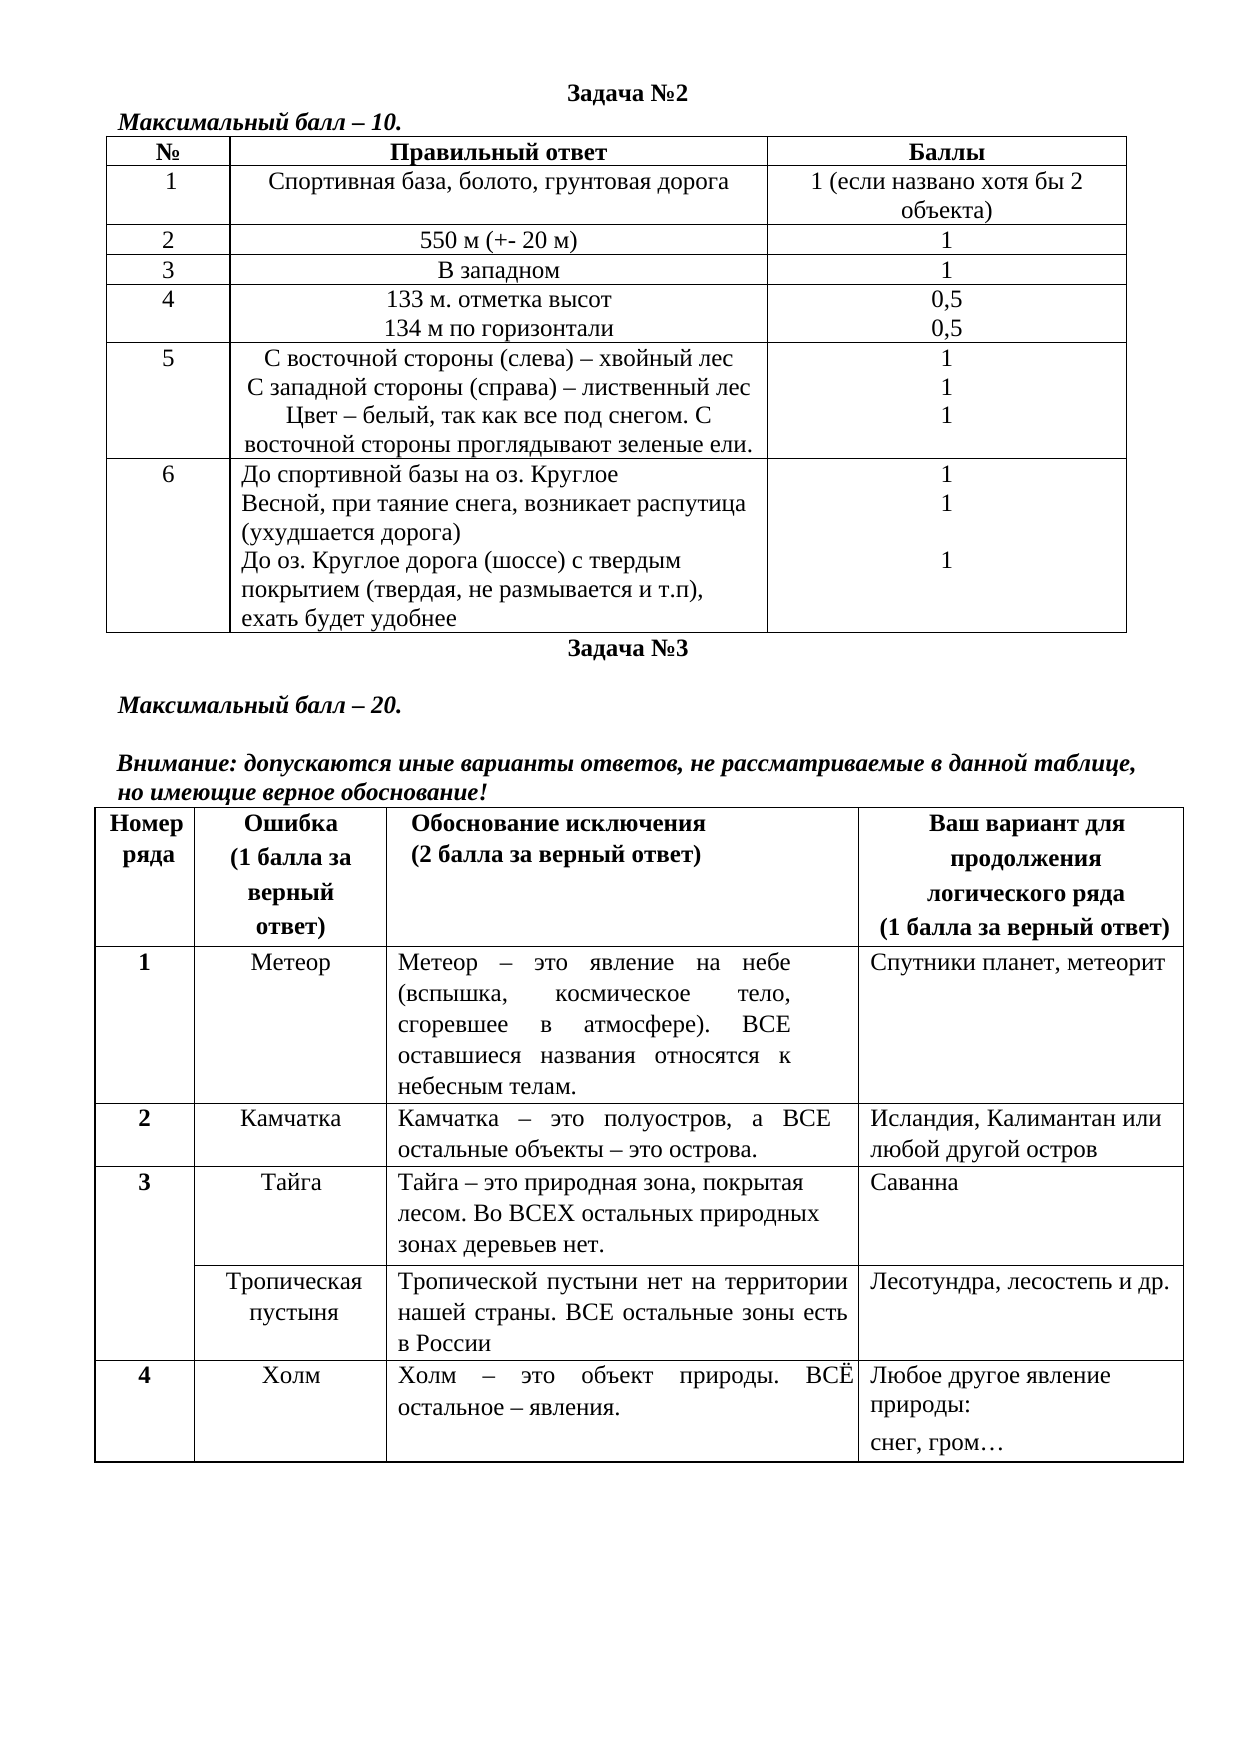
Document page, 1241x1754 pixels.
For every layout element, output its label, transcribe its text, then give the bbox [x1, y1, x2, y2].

table_cell 0,5 0,5 [768, 285, 1126, 342]
table_cell Холм [195, 1361, 386, 1461]
table_cell 550 м (+- 20 м) [231, 225, 767, 254]
table_cell 3 [96, 1167, 194, 1359]
table_cell 1 [96, 947, 194, 1102]
table_cell Метеор [195, 947, 386, 1102]
table_cell 5 [107, 343, 229, 458]
text Задача №3 [118, 633, 1138, 661]
table_header Обоснование исключения (2 балла за верный ответ) [387, 808, 858, 946]
table_cell 1 1 1 [768, 459, 1126, 632]
table_cell С восточной стороны (слева) – хвойный лес С западной стороны (справа) – лиственный лес Цвет – белый, так как все под снегом. С восточной стороны проглядывают зеленые ели. [231, 343, 767, 458]
table_cell В западном [231, 255, 767, 283]
table_cell Метеор – это явление на небе (вспышка, космическое тело, сгоревшее в атмосфере). ВСЕ оставшиеся названия относятся к небесным телам. [387, 947, 858, 1102]
table_cell 1 (если названо хотя бы 2 объекта) [768, 166, 1126, 224]
table_cell Холм – это объект природы. ВСЁ остальное – явления. [387, 1361, 858, 1461]
table_cell Камчатка [195, 1104, 386, 1166]
table_header № [107, 137, 229, 165]
table_header Правильный ответ [231, 137, 767, 165]
table_cell 1 1 1 [768, 343, 1126, 458]
table_cell 6 [107, 459, 229, 632]
table_cell Тропической пустыни нет на территории нашей страны. ВСЕ остальные зоны есть в России [387, 1266, 858, 1359]
table_cell 3 [107, 255, 229, 283]
text Максимальный балл – 20. [118, 691, 1138, 719]
table_cell 2 [96, 1104, 194, 1166]
table_cell Исландия, Калимантан или любой другой остров [859, 1104, 1183, 1166]
table_cell Спутники планет, метеорит [859, 947, 1183, 1102]
table_cell Тайга [195, 1167, 386, 1265]
table_cell Тайга – это природная зона, покрытая лесом. Во ВСЕХ остальных природных зонах деревьев нет. [387, 1167, 858, 1265]
table_cell Камчатка – это полуостров, а ВСЕ остальные объекты – это острова. [387, 1104, 858, 1166]
table_cell Тропическая пустыня [195, 1266, 386, 1359]
table_cell 133 м. отметка высот 134 м по горизонтали [231, 285, 767, 342]
table_cell 1 [768, 255, 1126, 283]
table_cell Лесотундра, лесостепь и др. [859, 1266, 1183, 1359]
table_cell 4 [107, 285, 229, 342]
table_header Баллы [768, 137, 1126, 165]
table_cell Любое другое явление природы: снег, гром… [859, 1361, 1183, 1461]
text Задача №2 [118, 78, 1137, 107]
table_header Ваш вариант для продолжения логического ряда (1 балла за верный ответ) [859, 808, 1183, 946]
text Максимальный балл – 10. [118, 107, 1137, 136]
table_cell 1 [107, 166, 229, 224]
table_header Ошибка (1 балла за верный ответ) [195, 808, 386, 946]
table_cell Саванна [859, 1167, 1183, 1265]
text Внимание: допускаются иные варианты ответов, не рассматриваемые в данной таблице, но имеющие верное обоснование! [116, 748, 1137, 806]
table_cell Спортивная база, болото, грунтовая дорога [231, 166, 767, 224]
table_cell 4 [96, 1361, 194, 1461]
table_cell 1 [768, 225, 1126, 254]
table_cell 2 [107, 225, 229, 254]
table_header Номер ряда [96, 808, 194, 946]
table_cell До спортивной базы на оз. Круглое Весной, при таяние снега, возникает распутица (ухудшается дорога) До оз. Круглое дорога (шоссе) с твердым покрытием (твердая, не размывается и т.п), ехать будет удобнее [231, 459, 767, 632]
